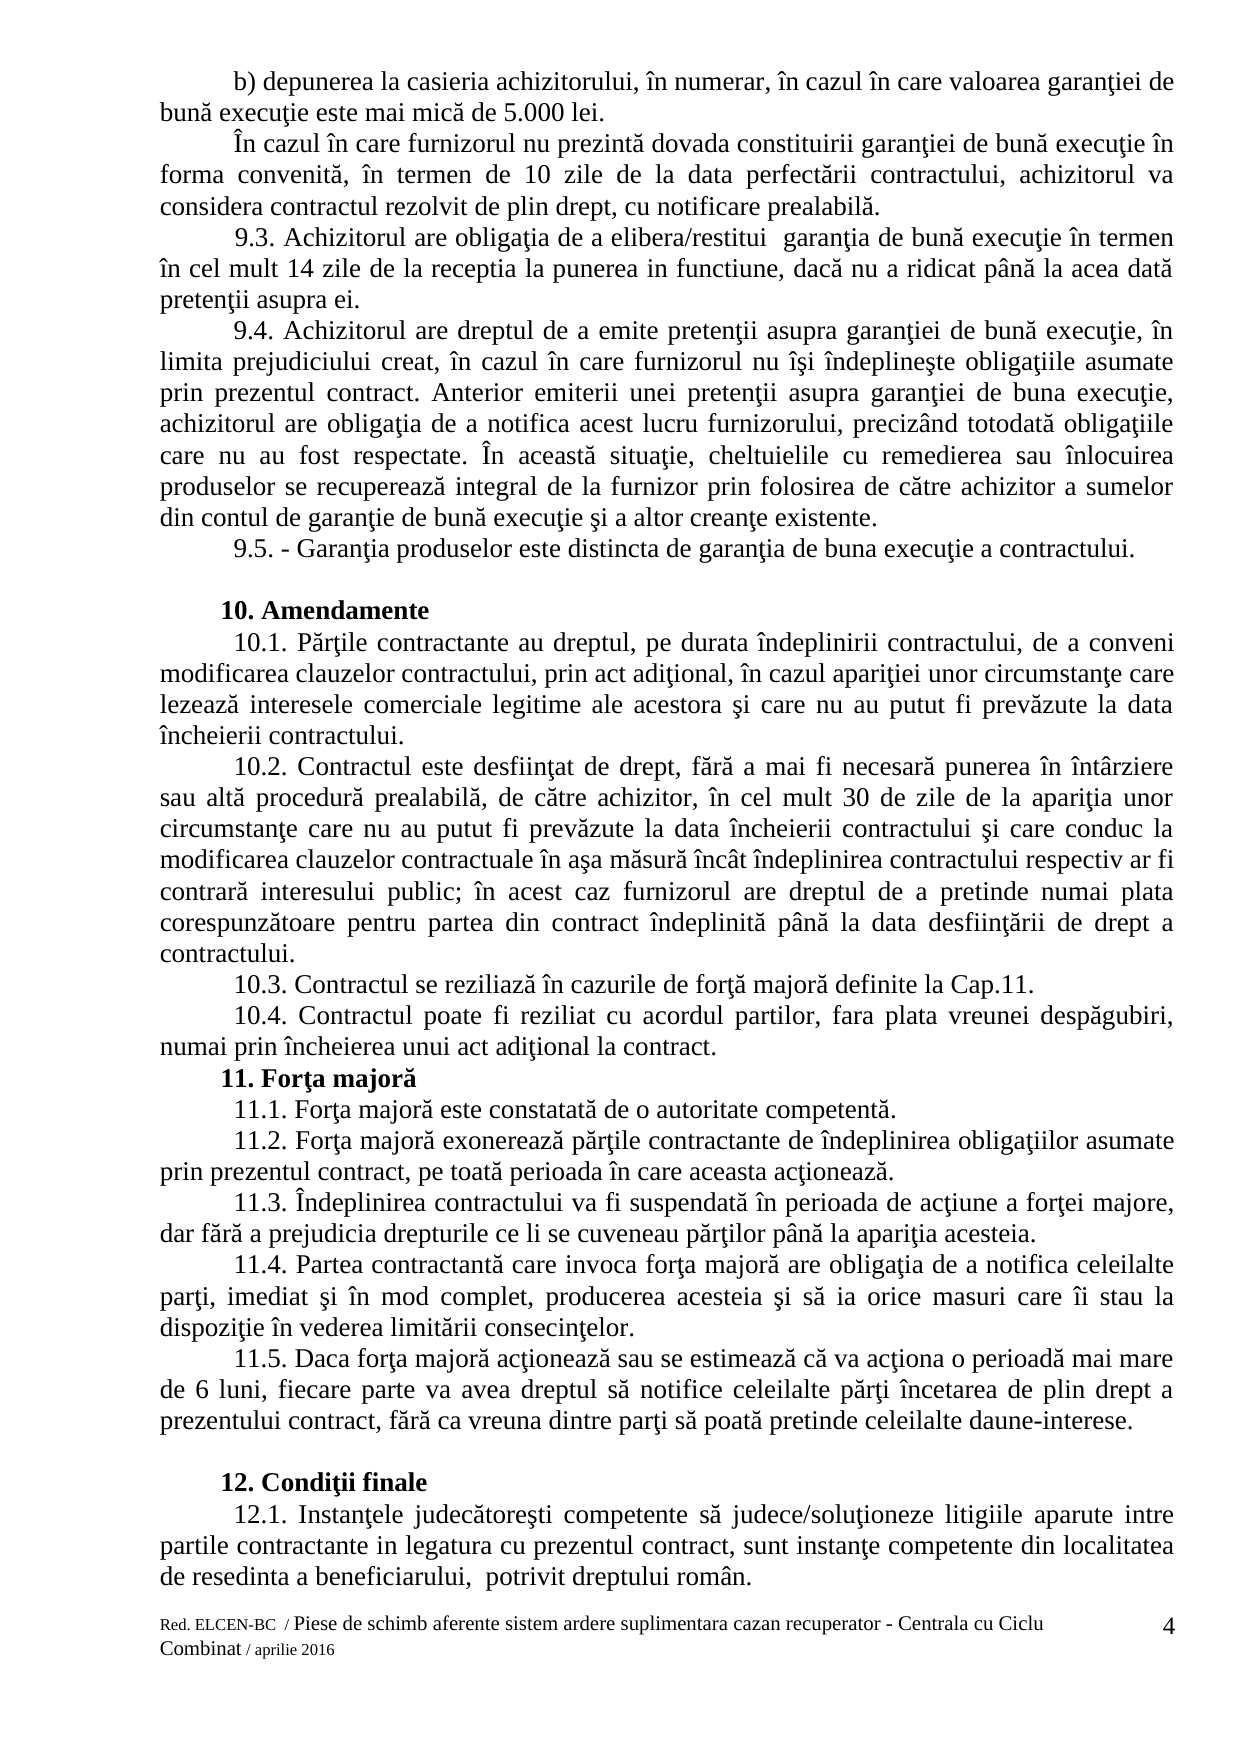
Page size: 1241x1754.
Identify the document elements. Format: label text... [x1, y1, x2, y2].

text 11.1. Forţa majoră este constatată de o autoritate competentă. [159, 1093, 1175, 1124]
text b) depunerea la casieria achizitorului, în numerar, în cazul în care valoarea garanţiei de bună execuţie este mai mică de 5.000 lei. [159, 65, 1175, 127]
text 11.3. Îndeplinirea contractului va fi suspendată în perioada de acţiune a forţei majore, dar fără a prejudicia drepturile ce li se cuveneau părţilor până la apariţia acesteia. [159, 1186, 1175, 1248]
text 9.3. Achizitorul are obligaţia de a elibera/restitui garanţia de bună execuţie în termen în cel mult 14 zile de la receptia la punerea in functiune, dacă nu a ridicat până la acea dată pretenţii asupra ei. [159, 221, 1175, 314]
text 10.4. Contractul poate fi reziliat cu acordul partilor, fara plata vreunei despăgubiri, numai prin încheierea unui act adiţional la contract. [159, 999, 1175, 1062]
text 9.4. Achizitorul are dreptul de a emite pretenţii asupra garanţiei de bună execuţie, în limita prejudiciului creat, în cazul în care furnizorul nu îşi îndeplineşte obligaţiile asumate prin prezentul contract. Anterior emiterii unei pretenţii asupra garanţiei de buna execuţie, achizitorul are obligaţia de a notifica acest lucru furnizorului, precizând totodată obligaţiile care nu au fost respectate. În această situaţie, cheltuielile cu remedierea sau înlocuirea produselor se recuperează integral de la furnizor prin folosirea de către achizitor a sumelor din contul de garanţie de bună execuţie şi a altor creanţe existente. [159, 314, 1175, 532]
text 10. Amendamente [159, 594, 1175, 626]
text 11.2. Forţa majoră exonerează părţile contractante de îndeplinirea obligaţiilor asumate prin prezentul contract, pe toată perioada în care aceasta acţionează. [159, 1124, 1175, 1186]
text 11. Forţa majoră [159, 1062, 1175, 1093]
text 11.5. Daca forţa majoră acţionează sau se estimează că va acţiona o perioadă mai mare de 6 luni, fiecare parte va avea dreptul să notifice celeilalte părţi încetarea de plin drept a prezentului contract, fără ca vreuna dintre parţi să poată pretinde celeilalte daune-interese. [159, 1342, 1175, 1435]
text În cazul în care furnizorul nu prezintă dovada constituirii garanţiei de bună execuţie în forma convenită, în termen de 10 zile de la data perfectării contractului, achizitorul va considera contractul rezolvit de plin drept, cu notificare prealabilă. [159, 127, 1175, 221]
text 10.1. Părţile contractante au dreptul, pe durata îndeplinirii contractului, de a conveni modificarea clauzelor contractului, prin act adiţional, în cazul apariţiei unor circumstanţe care lezează interesele comerciale legitime ale acestora şi care nu au putut fi prevăzute la data încheierii contractului. [159, 626, 1175, 750]
text 10.3. Contractul se reziliază în cazurile de forţă majoră definite la Cap.11. [159, 968, 1175, 999]
text 9.5. - Garanţia produselor este distincta de garanţia de buna execuţie a contractului. [159, 532, 1175, 563]
text 12.1. Instanţele judecătoreşti competente să judece/soluţioneze litigiile aparute intre partile contractante in legatura cu prezentul contract, sunt instanţe competente din localitatea de resedinta a beneficiarului, potrivit dreptului român. [159, 1498, 1175, 1591]
text 10.2. Contractul este desfiinţat de drept, fără a mai fi necesară punerea în întârziere sau altă procedură prealabilă, de către achizitor, în cel mult 30 de zile de la apariţia unor circumstanţe care nu au putut fi prevăzute la data încheierii contractului şi care conduc la modificarea clauzelor contractuale în aşa măsură încât îndeplinirea contractului respectiv ar fi contrară interesului public; în acest caz furnizorul are dreptul de a pretinde numai plata corespunzătoare pentru partea din contract îndeplinită până la data desfiinţării de drept a contractului. [159, 750, 1175, 968]
text 11.4. Partea contractantă care invoca forţa majoră are obligaţia de a notifica celeilalte parţi, imediat şi în mod complet, producerea acesteia şi să ia orice masuri care îi stau la dispoziţie în vederea limitării consecinţelor. [159, 1248, 1175, 1342]
text 12. Condiţii finale [159, 1467, 1175, 1498]
